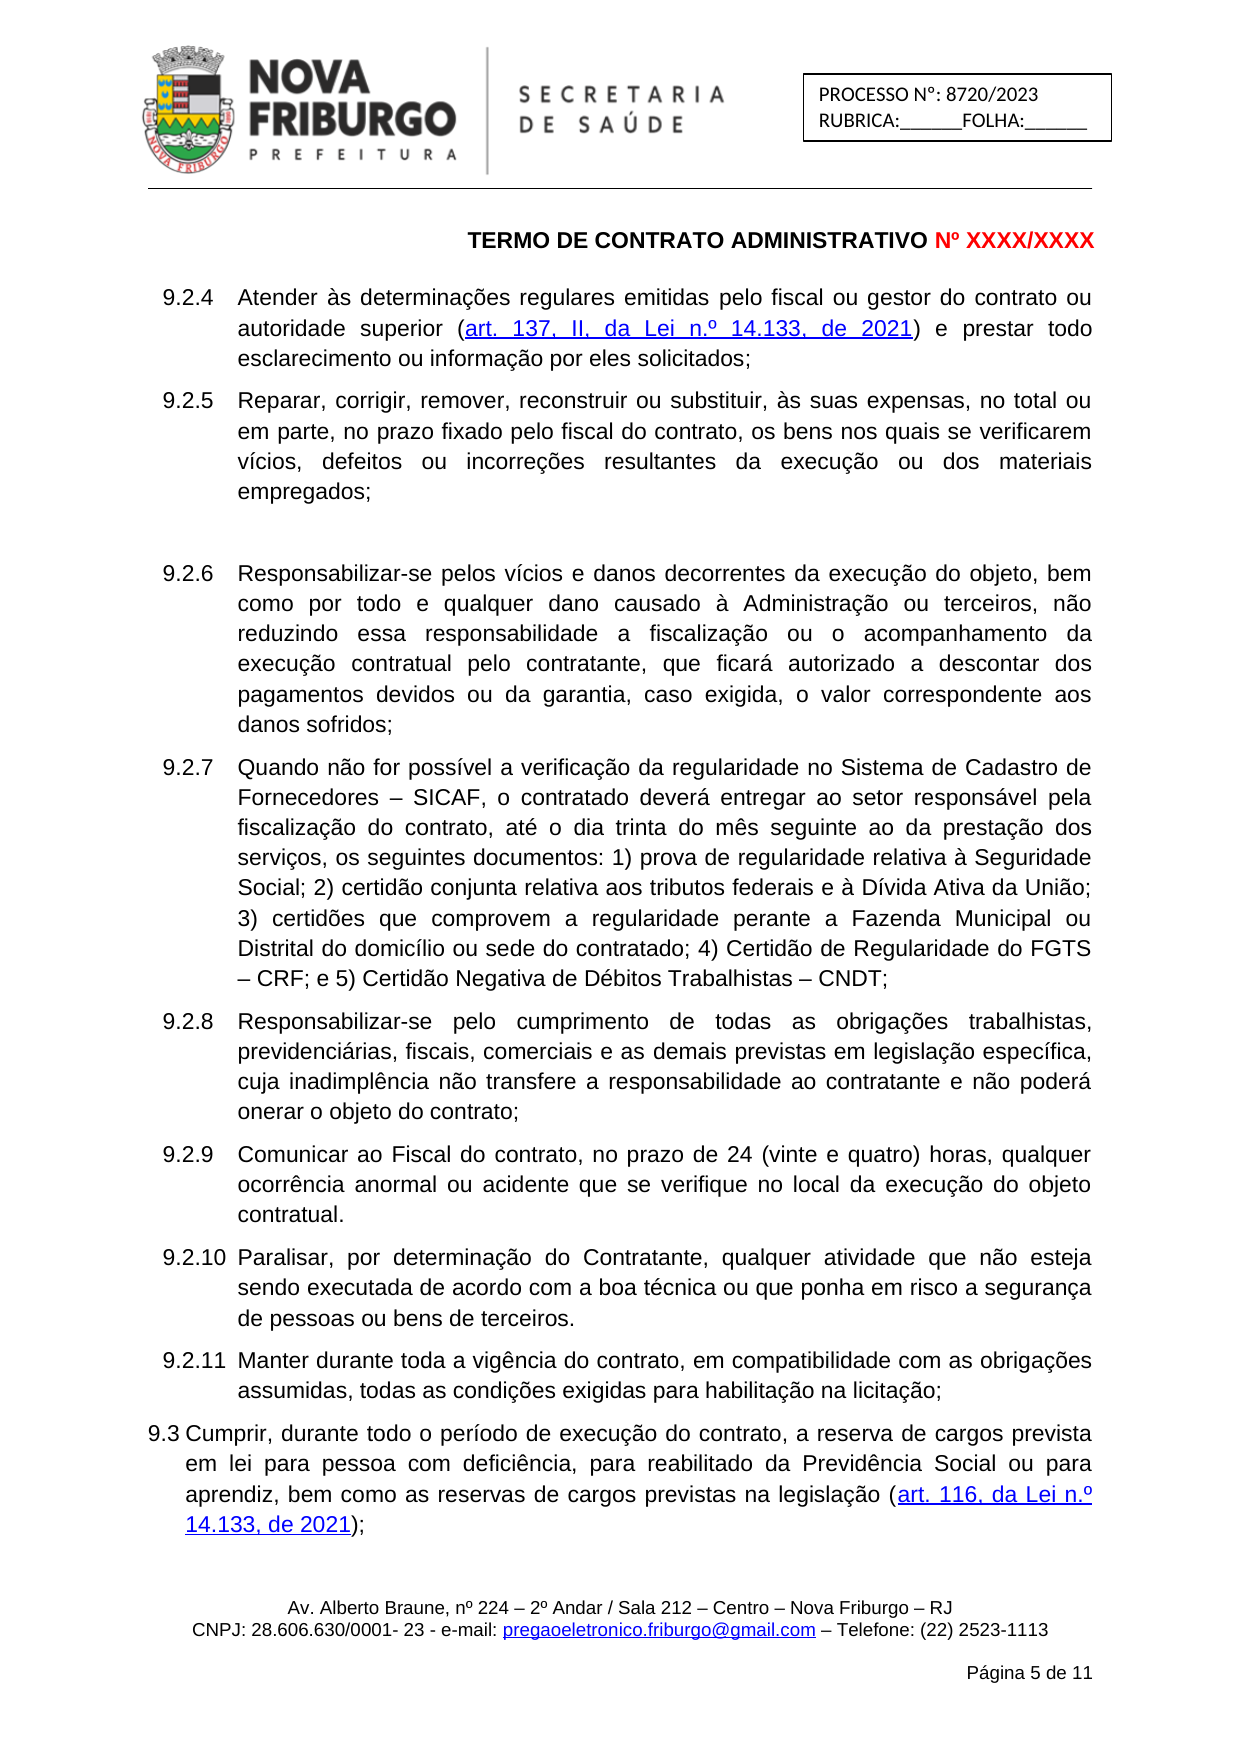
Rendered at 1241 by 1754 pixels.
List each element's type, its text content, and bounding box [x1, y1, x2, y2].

list Atender às determinações regulares emitidas pelo fiscal ou gestor do contrato ou autoridade superior (art. 137, II, da Lei n.º 14.133, de 2021) e prestar todo esclarecimento ou informação por eles solicitados; [162, 284, 1092, 371]
picture [130, 35, 740, 189]
list Responsabilizar-se pelos vícios e danos decorrentes da execução do objeto, bem como por todo e qualquer dano causado à Administração ou terceiros, não reduzindo essa responsabilidade a fiscalização ou o acompanhamento da execução contratual pelo contratante, que ficará autorizado a descontar dos pagamentos devidos ou da garantia, caso exigida, o valor correspondente aos danos sofridos; [162, 560, 1092, 737]
list Cumprir, durante todo o período de execução do contrato, a reserva de cargos prevista em lei para pessoa com deficiência, para reabilitado da Previdência Social ou para aprendiz, bem como as reservas de cargos previstas na legislação (art. 116, da Lei n.º 14.133, de 2021); [148, 1420, 1092, 1537]
list Manter durante toda a vigência do contrato, em compatibilidade com as obrigações assumidas, todas as condições exigidas para habilitação na licitação; [162, 1347, 1092, 1404]
list Paralisar, por determinação do Contratante, qualquer atividade que não esteja sendo executada de acordo com a boa técnica ou que ponha em risco a segurança de pessoas ou bens de terceiros. [162, 1244, 1092, 1331]
list Quando não for possível a verificação da regularidade no Sistema de Cadastro de Fornecedores – SICAF, o contratado deverá entregar ao setor responsável pela fiscalização do contrato, até o dia trinta do mês seguinte ao da prestação dos serviços, os seguintes documentos: 1) prova de regularidade relativa à Seguridade Social; 2) certidão conjunta relativa aos tributos federais e à Dívida Ativa da União; 3) certidões que comprovem a regularidade perante a Fazenda Municipal ou Distrital do domicílio ou sede do contratado; 4) Certidão de Regularidade do FGTS – CRF; e 5) Certidão Negativa de Débitos Trabalhistas – CNDT; [162, 753, 1092, 991]
list Comunicar ao Fiscal do contrato, no prazo de 24 (vinte e quatro) horas, qualquer ocorrência anormal ou acidente que se verifique no local da execução do objeto contratual. [162, 1141, 1092, 1228]
list Responsabilizar-se pelo cumprimento de todas as obrigações trabalhistas, previdenciárias, fiscais, comerciais e as demais previstas em legislação específica, cuja inadimplência não transfere a responsabilidade ao contratante e não poderá onerar o objeto do contrato; [162, 1008, 1092, 1124]
list Reparar, corrigir, remover, reconstruir ou substituir, às suas expensas, no total ou em parte, no prazo fixado pelo fiscal do contrato, os bens nos quais se verificarem vícios, defeitos ou incorreções resultantes da execução ou dos materiais empregados; [162, 387, 1092, 504]
